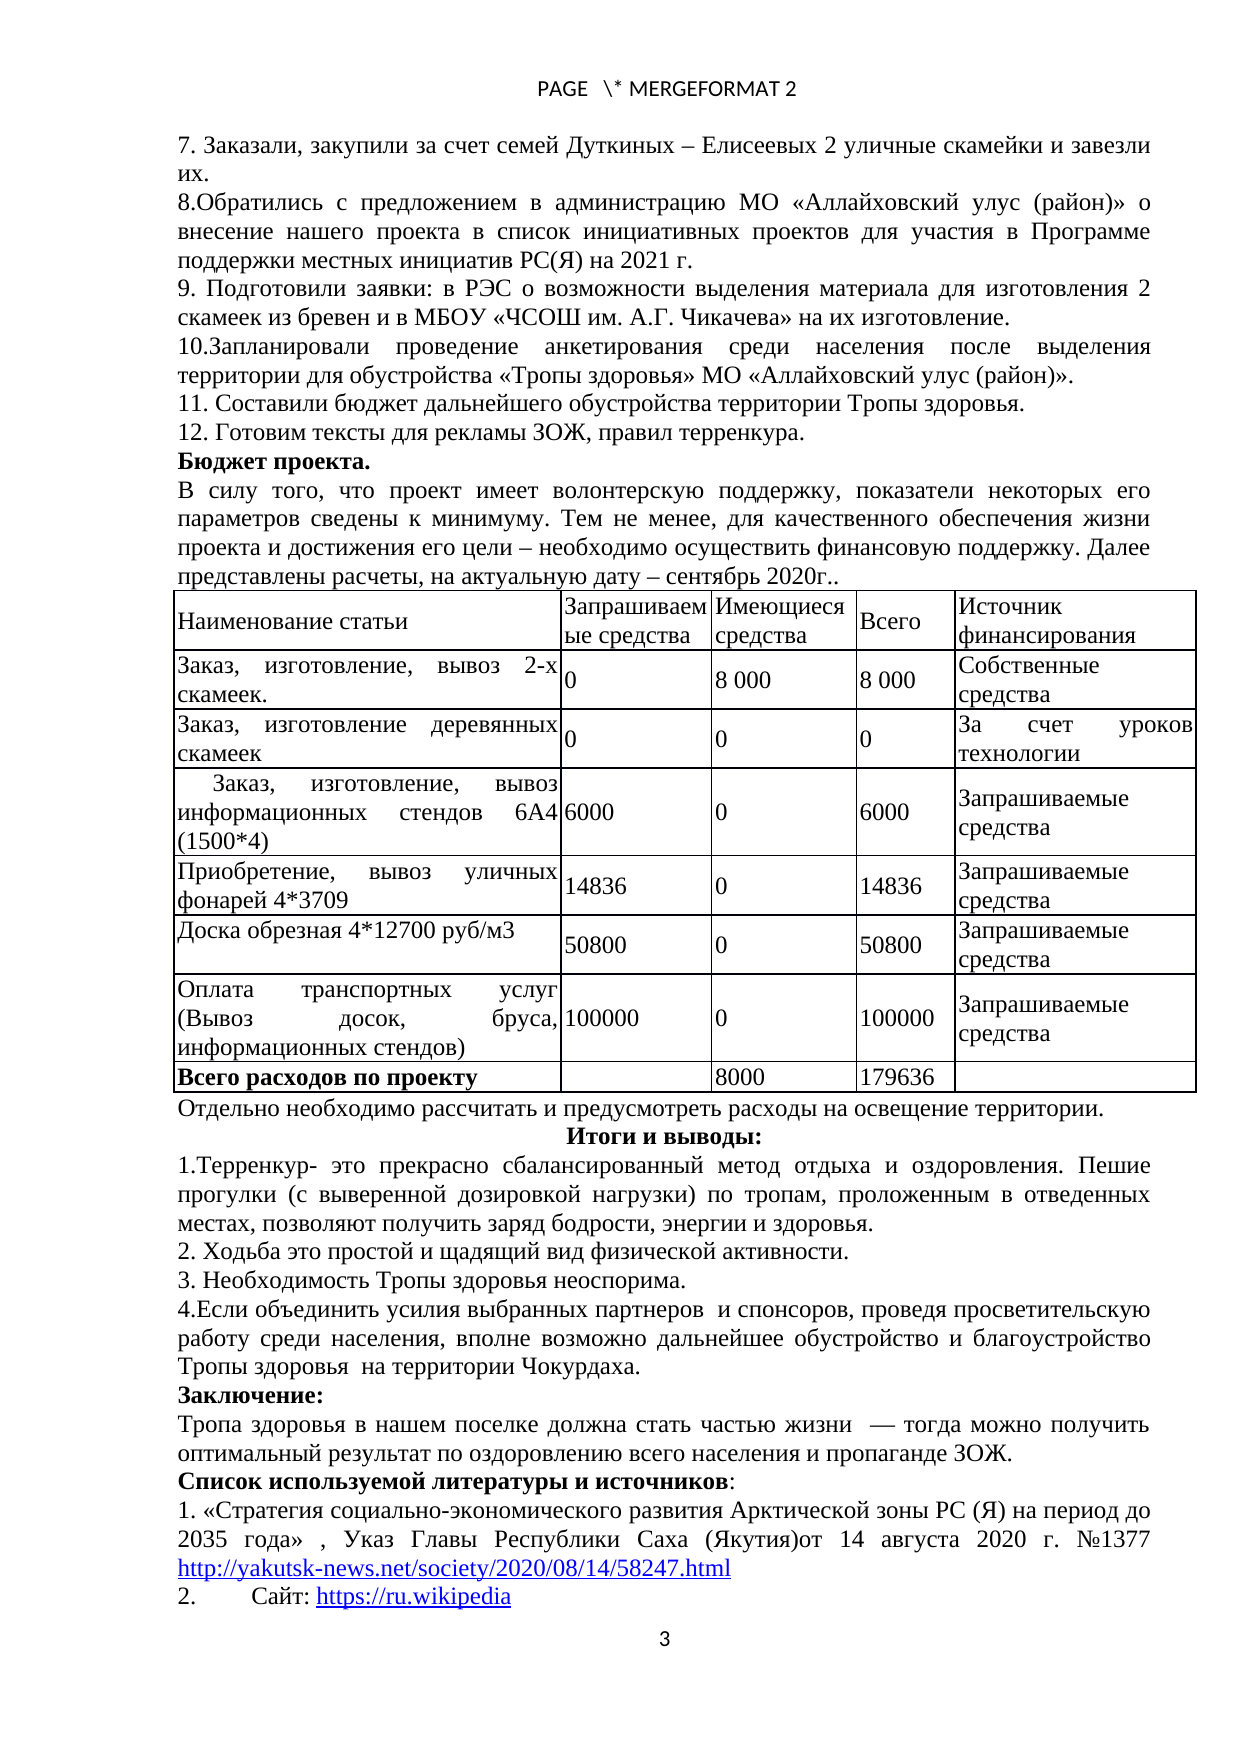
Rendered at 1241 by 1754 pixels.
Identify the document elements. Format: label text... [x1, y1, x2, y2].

text Бюджет проекта. [177, 446, 1152, 475]
table_header Наименование статьи [175, 591, 560, 649]
text 2. Сайт: https://ru.wikipedia [177, 1581, 1152, 1610]
table_cell Запрашиваемые средства [956, 975, 1195, 1061]
table_cell 8000 [712, 1062, 856, 1091]
table_cell 100000 [857, 975, 954, 1061]
text 3. Необходимость Тропы здоровья неоспорима. [177, 1265, 1152, 1294]
text 11. Составили бюджет дальнейшего обустройства территории Тропы здоровья. [177, 388, 1152, 417]
text Тропа здоровья в нашем поселке должна стать частью жизни — тогда можно получить оптимальный результат по оздоровлению всего населения и пропаганде ЗОЖ. [177, 1409, 1152, 1466]
table_cell Запрашиваемые средства [956, 856, 1195, 914]
text Отдельно необходимо рассчитать и предусмотреть расходы на освещение территории. [177, 1093, 1152, 1121]
text Заключение: [177, 1380, 1152, 1409]
table_header Имеющиеся средства [712, 591, 856, 649]
table_cell 0 [712, 710, 856, 767]
table_cell 8 000 [857, 651, 954, 708]
table_cell Запрашиваемые средства [956, 916, 1195, 973]
table_cell 0 [857, 710, 954, 767]
table_cell 8 000 [712, 651, 856, 708]
table_cell 6000 [857, 769, 954, 855]
table_cell Заказ, изготовление, вывоз 2-х скамеек. [175, 651, 560, 708]
table_cell 50800 [562, 916, 711, 973]
text 8.Обратились с предложением в администрацию МО «Аллайховский улус (район)» о внесение нашего проекта в список инициативных проектов для участия в Программе поддержки местных инициатив РС(Я) на 2021 г. [177, 187, 1152, 273]
table_cell Запрашиваемые средства [956, 769, 1195, 855]
table_cell Оплата транспортных услуг (Вывоз досок, бруса, информационных стендов) [175, 975, 560, 1061]
table_cell 0 [712, 769, 856, 855]
table_cell 0 [562, 651, 711, 708]
text 12. Готовим тексты для рекламы ЗОЖ, правил терренкура. [177, 417, 1152, 446]
table_cell 14836 [857, 856, 954, 914]
table_cell Всего расходов по проекту [175, 1062, 560, 1091]
text 10.Запланировали проведение анкетирования среди населения после выделения территории для обустройства «Тропы здоровья» МО «Аллайховский улус (район)». [177, 331, 1152, 388]
table_cell 0 [712, 916, 856, 973]
table_cell 100000 [562, 975, 711, 1061]
table_header Источник финансирования [956, 591, 1195, 649]
table_cell За счет уроков технологии [956, 710, 1195, 767]
text Список используемой литературы и источников: [177, 1466, 1152, 1495]
table_cell 0 [562, 710, 711, 767]
table_cell [562, 1062, 711, 1091]
table_cell 6000 [562, 769, 711, 855]
text 2. Ходьба это простой и щадящий вид физической активности. [177, 1236, 1152, 1265]
table_header Всего [857, 591, 954, 649]
text 7. Заказали, закупили за счет семей Дуткиных – Елисеевых 2 уличные скамейки и завезли их. [177, 130, 1152, 187]
text 1.Терренкур- это прекрасно сбалансированный метод отдыха и оздоровления. Пешие прогулки (с выверенной дозировкой нагрузки) по тропам, проложенным в отведенных местах, позволяют получить заряд бодрости, энергии и здоровья. [177, 1150, 1152, 1236]
table_cell 50800 [857, 916, 954, 973]
text Итоги и выводы: [177, 1121, 1152, 1150]
table_cell 0 [712, 856, 856, 914]
text В силу того, что проект имеет волонтерскую поддержку, показатели некоторых его параметров сведены к минимуму. Тем не менее, для качественного обеспечения жизни проекта и достижения его цели – необходимо осуществить финансовую поддержку. Далее представлены расчеты, на актуальную дату – сентябрь 2020г.. [177, 475, 1152, 590]
table_cell Заказ, изготовление, вывоз информационных стендов 6А4 (1500*4) [175, 769, 560, 855]
table_cell 179636 [857, 1062, 954, 1091]
table_cell 14836 [562, 856, 711, 914]
table_cell Заказ, изготовление деревянных скамеек [175, 710, 560, 767]
table_header Запрашиваемые средства [562, 591, 711, 649]
table_cell Доска обрезная 4*12700 руб/м3 [175, 916, 560, 973]
table_cell Приобретение, вывоз уличных фонарей 4*3709 [175, 856, 560, 914]
table_cell 0 [712, 975, 856, 1061]
text 1. «Стратегия социально-экономического развития Арктической зоны РС (Я) на период до 2035 года» , Указ Главы Республики Саха (Якутия)от 14 августа 2020 г. №1377 http://yakutsk-news.net/society/2020/08/14/58247.html [177, 1495, 1152, 1581]
text 9. Подготовили заявки: в РЭС о возможности выделения материала для изготовления 2 скамеек из бревен и в МБОУ «ЧСОШ им. А.Г. Чикачева» на их изготовление. [177, 273, 1152, 331]
table_cell Собственные средства [956, 651, 1195, 708]
table_cell [956, 1062, 1195, 1091]
text 4.Если объединить усилия выбранных партнеров и спонсоров, проведя просветительскую работу среди населения, вполне возможно дальнейшее обустройство и благоустройство Тропы здоровья на территории Чокурдаха. [177, 1294, 1152, 1380]
